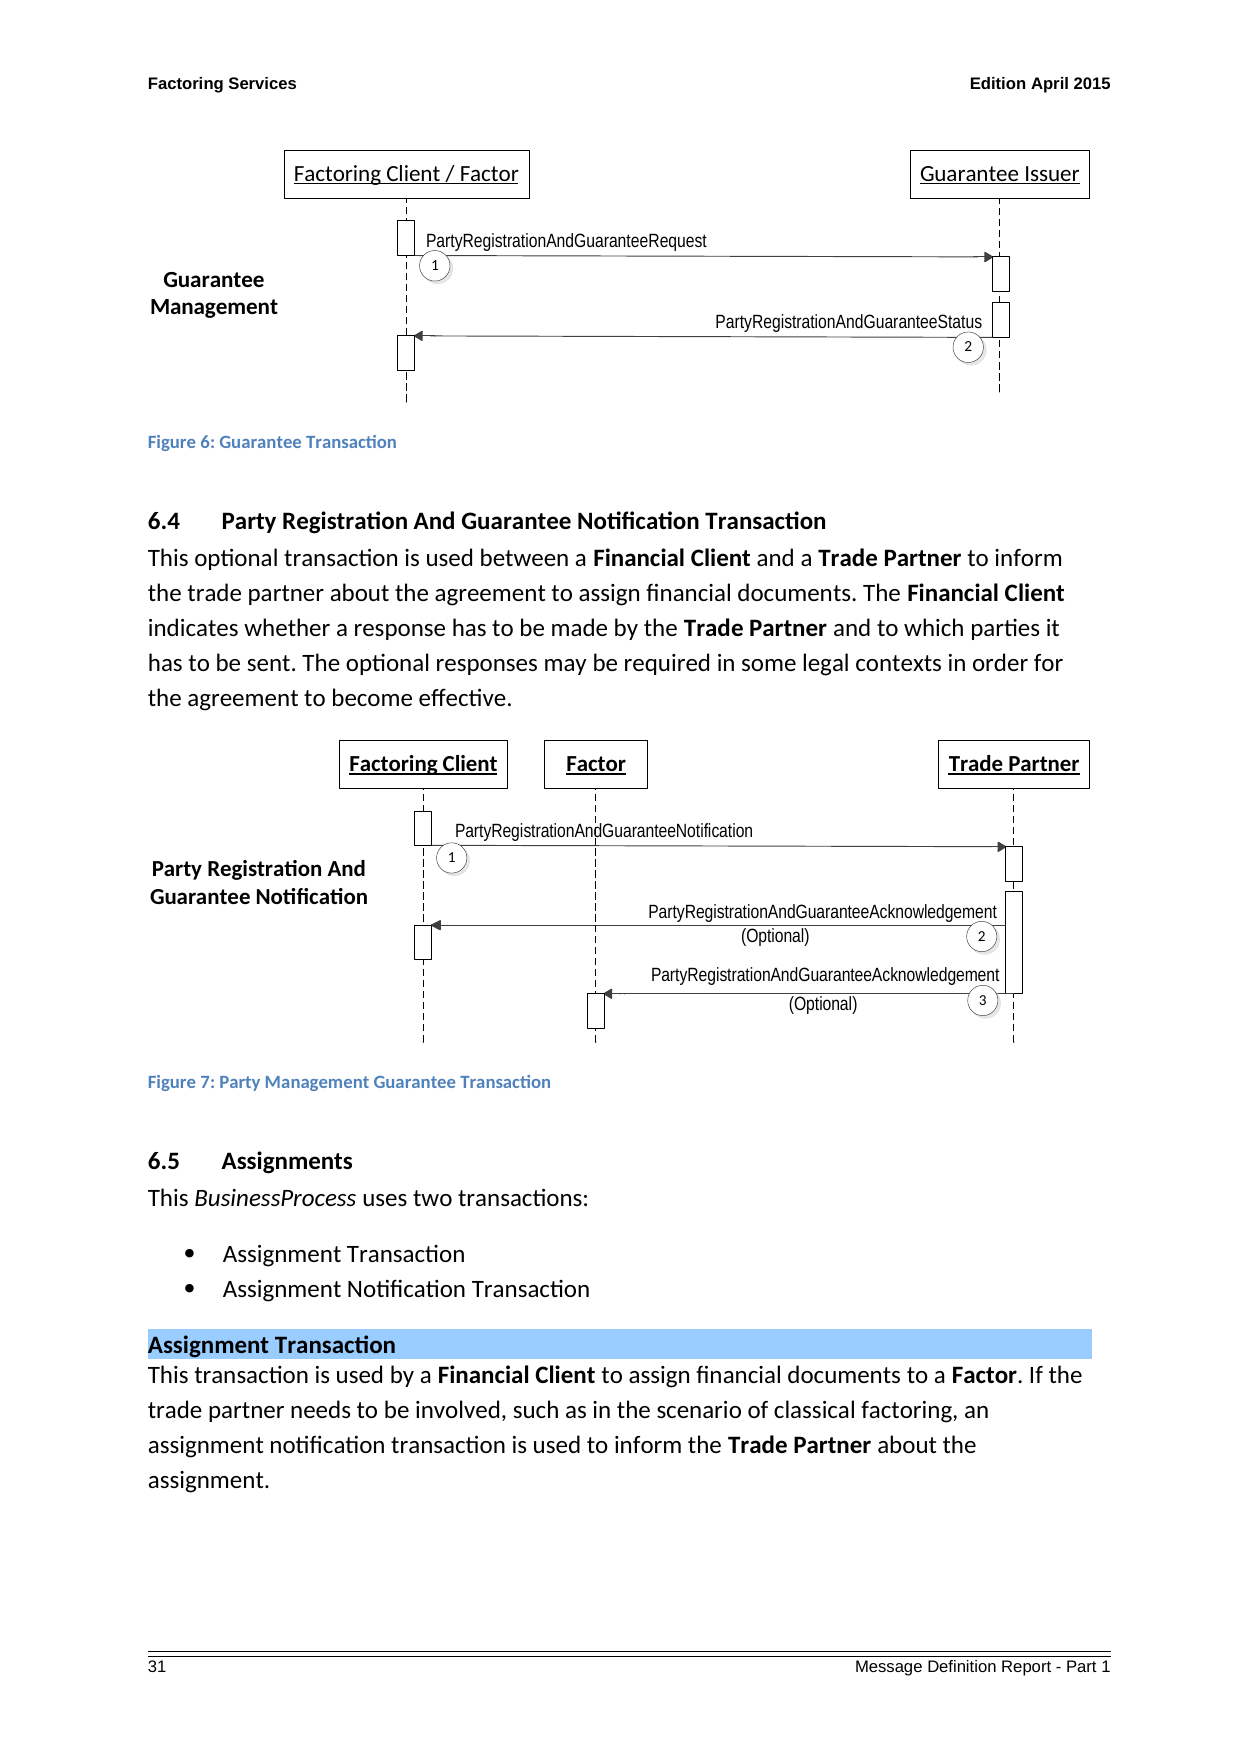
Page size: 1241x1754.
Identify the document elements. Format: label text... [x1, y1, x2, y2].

subtitle Party Registration And Guarantee Notification Transaction [148, 506, 1092, 536]
text This optional transaction is used between a Financial Client and a Trade Partner to inform the trade partner about the agreement to assign financial documents. The Financial Client indicates whether a response has to be made by the Trade Partner and to which parties it has to be sent. The optional responses may be required in some legal contexts in order for the agreement to become effective. [148, 542, 1092, 713]
subtitle Assignments [148, 1146, 1092, 1176]
list Assignment Transaction [185, 1238, 1092, 1269]
text Figure 6: Guarantee Transaction [148, 431, 1092, 453]
text This transaction is used by a Financial Client to assign financial documents to a Factor. If the trade partner needs to be involved, such as in the scenario of classical factoring, an assignment notification transaction is used to inform the Trade Partner about the assignment. [148, 1359, 1092, 1495]
subtitle Assignment Transaction [148, 1329, 1092, 1359]
text This BusinessProcess uses two transactions: [148, 1182, 1092, 1213]
list Assignment Notification Transaction [185, 1273, 1092, 1304]
text Figure 7: Party Management Guarantee Transaction [148, 1071, 1092, 1093]
